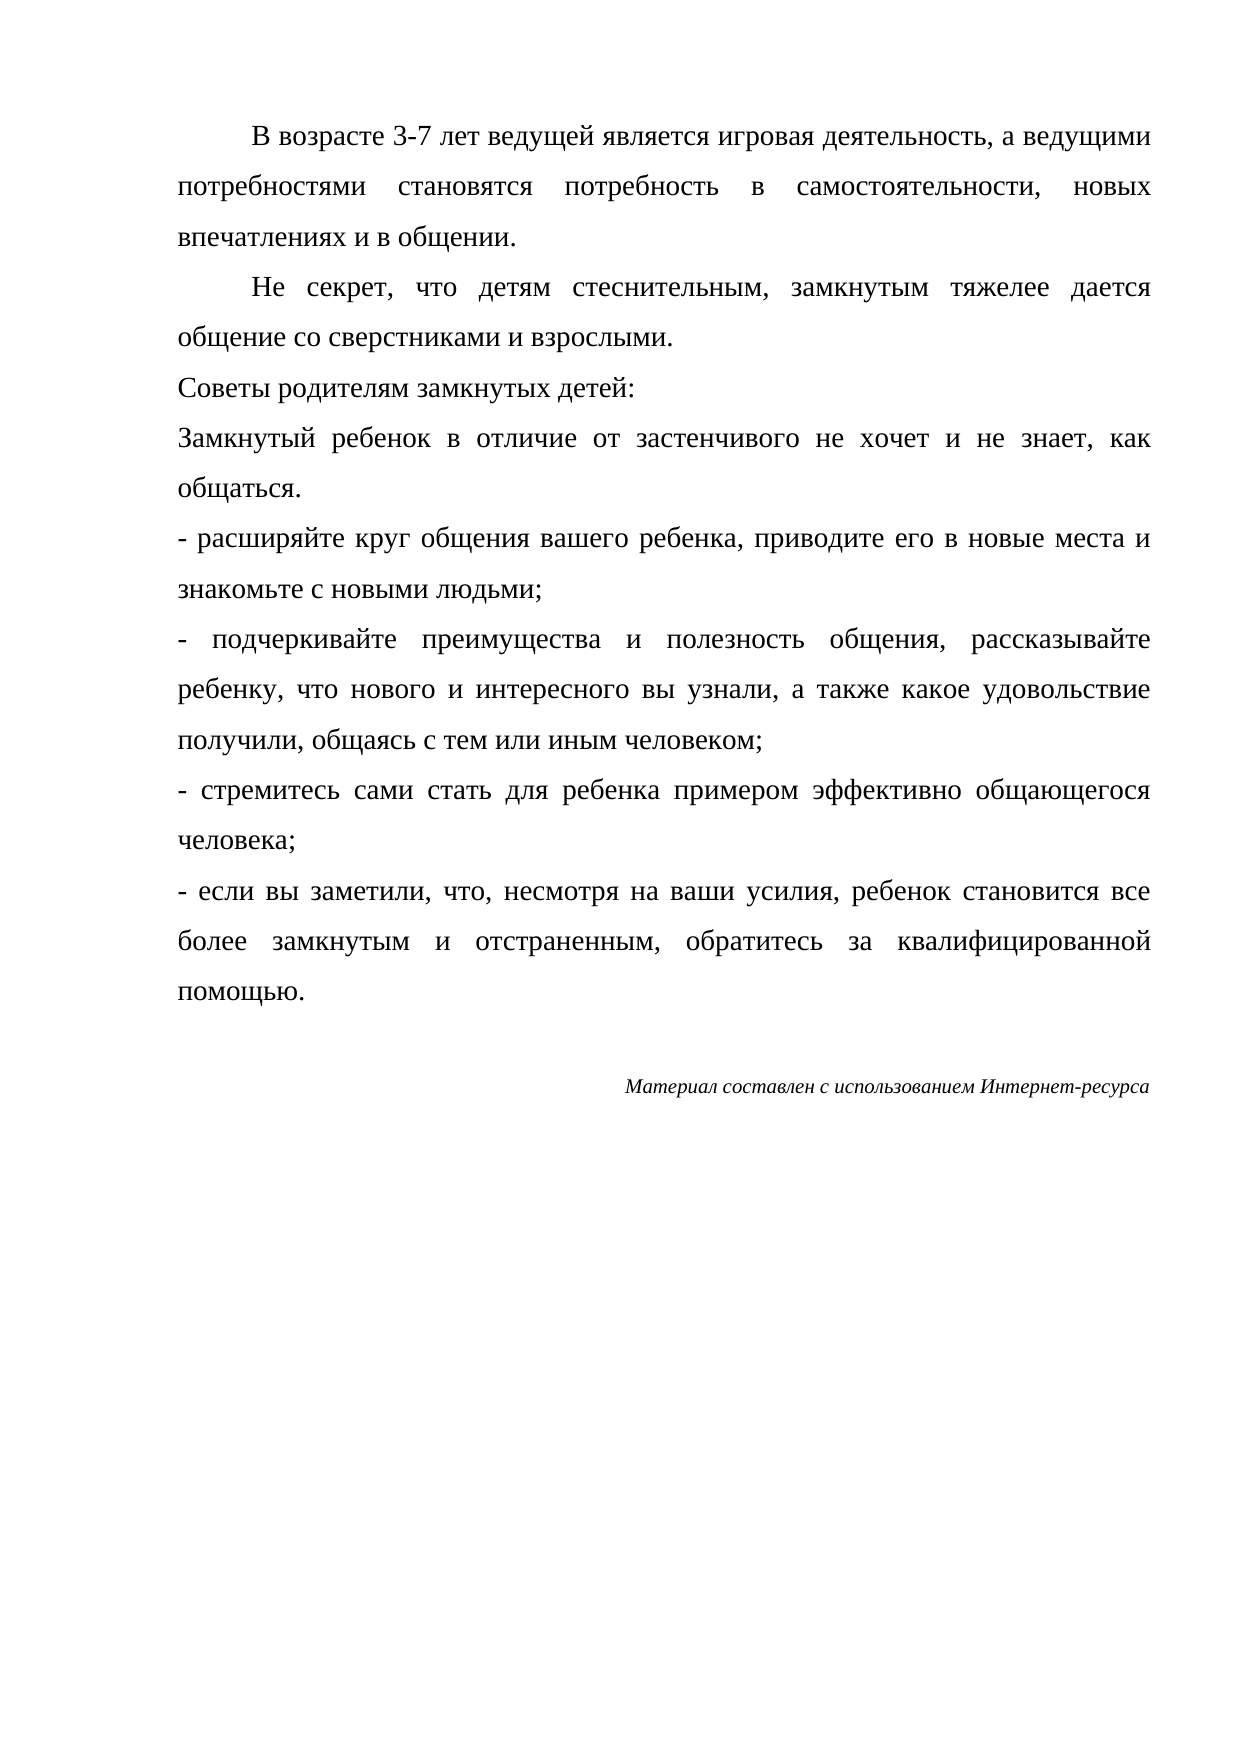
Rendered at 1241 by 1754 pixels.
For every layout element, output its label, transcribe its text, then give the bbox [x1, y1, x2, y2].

text Материал составлен с использованием Интернет-ресурса [177, 1074, 1152, 1098]
text - расширяйте круг общения вашего ребенка, приводите его в новые места и знакомьте с новыми людьми; [177, 521, 1152, 604]
text Замкнутый ребенок в отличие от застенчивого не хочет и не знает, как общаться. [177, 420, 1152, 504]
text Не секрет, что детям стеснительным, замкнутым тяжелее дается общение со сверстниками и взрослыми. [177, 269, 1152, 353]
text - стремитесь сами стать для ребенка примером эффективно общающегося человека; [177, 772, 1152, 856]
text В возрасте 3-7 лет ведущей является игровая деятельность, а ведущими потребностями становятся потребность в самостоятельности, новых впечатлениях и в общении. [177, 118, 1152, 252]
text Советы родителям замкнутых детей: [177, 370, 1152, 403]
text - подчеркивайте преимущества и полезность общения, рассказывайте ребенку, что нового и интересного вы узнали, а также какое удовольствие получили, общаясь с тем или иным человеком; [177, 621, 1152, 755]
text - если вы заметили, что, несмотря на ваши усилия, ребенок становится все более замкнутым и отстраненным, обратитесь за квалифицированной помощью. [177, 873, 1152, 1007]
